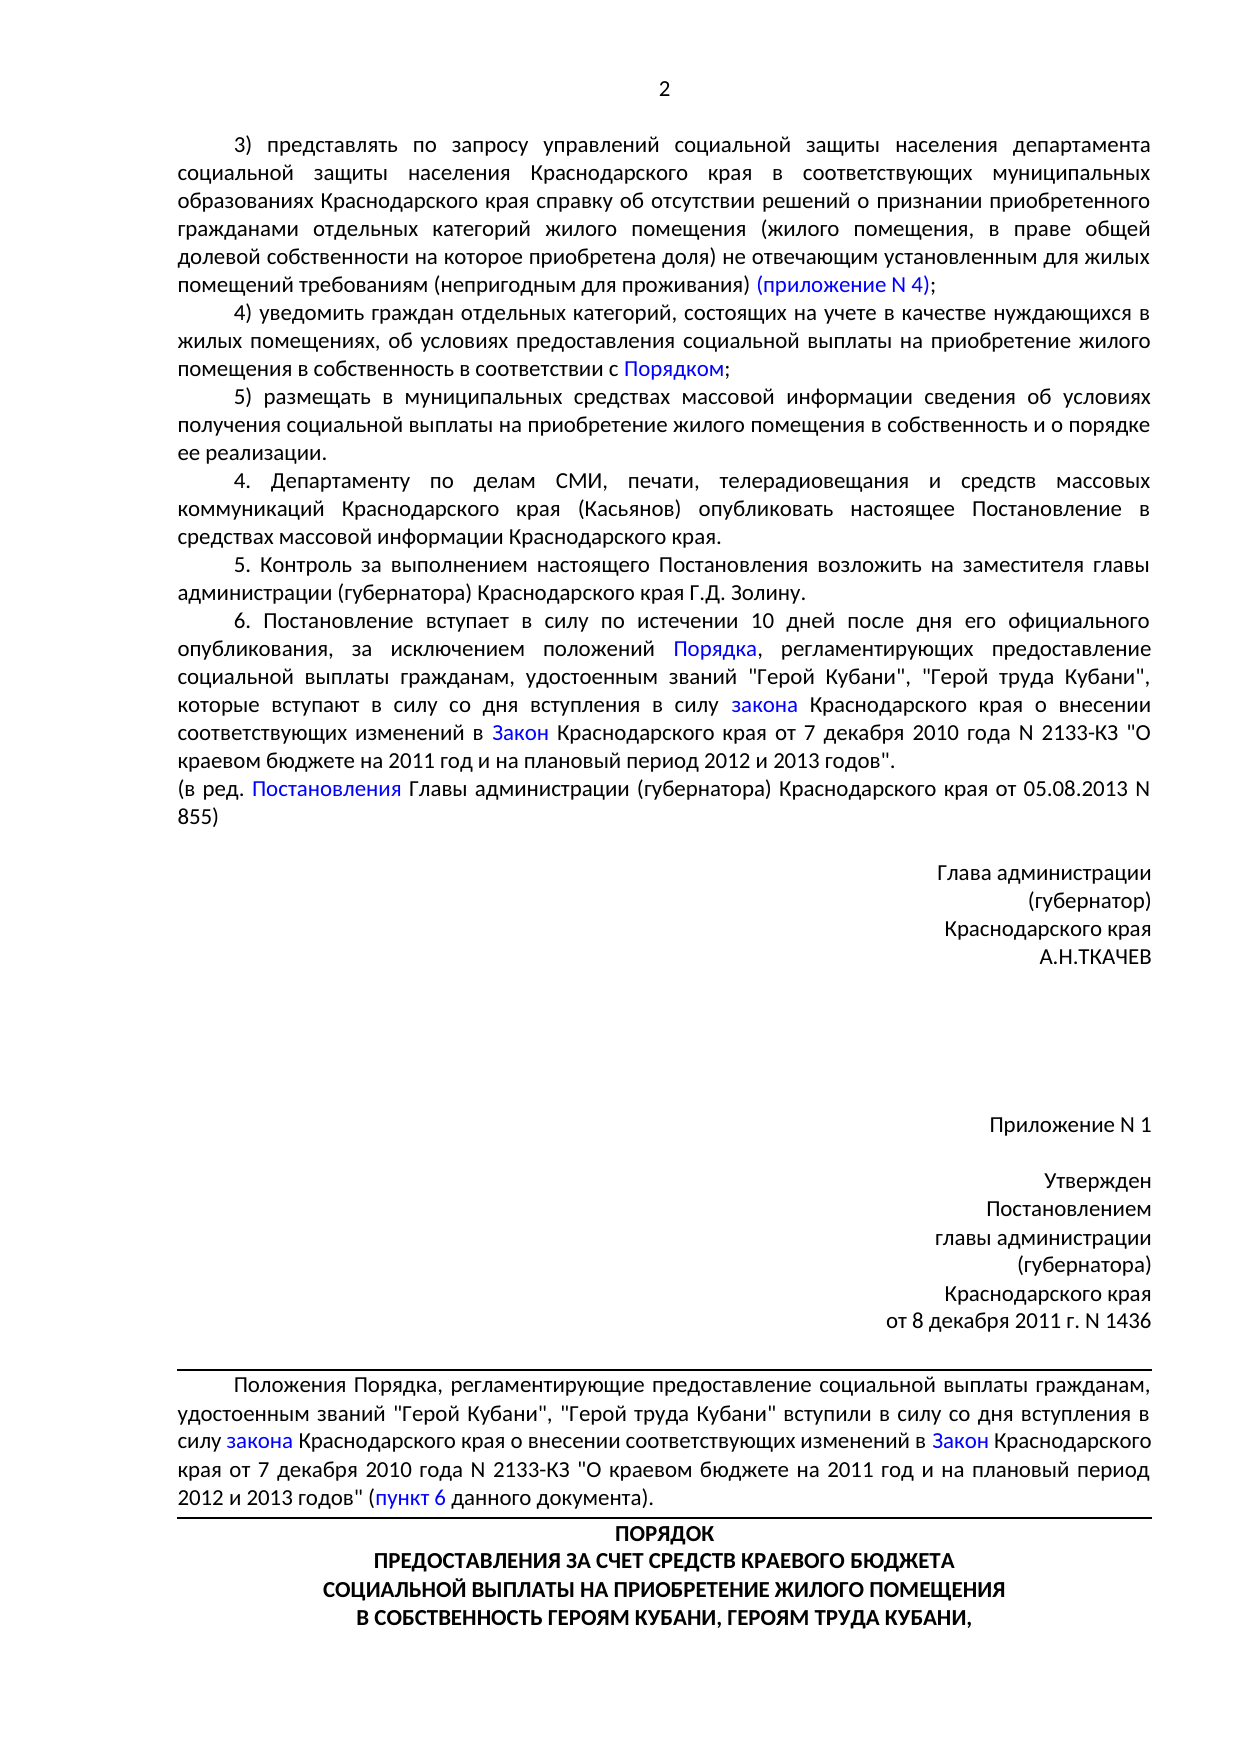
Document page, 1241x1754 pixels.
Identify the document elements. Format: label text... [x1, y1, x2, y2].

text от 8 декабря 2011 г. N 1436 [177, 1307, 1152, 1335]
text А.Н.ТКАЧЕВ [177, 942, 1152, 970]
text Утвержден [177, 1167, 1152, 1194]
text 4) уведомить граждан отдельных категорий, состоящих на учете в качестве нуждающихся в жилых помещениях, об условиях предоставления социальной выплаты на приобретение жилого помещения в собственность в соответствии с Порядком; [177, 298, 1152, 382]
text (губернатора) [177, 1251, 1152, 1279]
text Глава администрации [177, 858, 1152, 886]
text 6. Постановление вступает в силу по истечении 10 дней после дня его официального опубликования, за исключением положений Порядка, регламентирующих предоставление социальной выплаты гражданам, удостоенным званий "Герой Кубани", "Герой труда Кубани", которые вступают в силу со дня вступления в силу закона Краснодарского края о внесении соответствующих изменений в Закон Краснодарского края от 7 декабря 2010 года N 2133-КЗ "О краевом бюджете на 2011 год и на плановый период 2012 и 2013 годов". [177, 606, 1152, 774]
text (губернатор) [177, 886, 1152, 914]
text СОЦИАЛЬНОЙ ВЫПЛАТЫ НА ПРИОБРЕТЕНИЕ ЖИЛОГО ПОМЕЩЕНИЯ [177, 1575, 1152, 1603]
text Положения Порядка, регламентирующие предоставление социальной выплаты гражданам, удостоенным званий "Герой Кубани", "Герой труда Кубани" вступили в силу со дня вступления в силу закона Краснодарского края о внесении соответствующих изменений в Закон Краснодарского края от 7 декабря 2010 года N 2133-КЗ "О краевом бюджете на 2011 год и на плановый период 2012 и 2013 годов" (пункт 6 данного документа). [177, 1371, 1152, 1511]
text главы администрации [177, 1223, 1152, 1251]
text Краснодарского края [177, 1279, 1152, 1307]
text Приложение N 1 [177, 1111, 1152, 1138]
text ПОРЯДОК [177, 1519, 1152, 1547]
text (в ред. Постановления Главы администрации (губернатора) Краснодарского края от 05.08.2013 N 855) [177, 774, 1152, 830]
text 4. Департаменту по делам СМИ, печати, телерадиовещания и средств массовых коммуникаций Краснодарского края (Касьянов) опубликовать настоящее Постановление в средствах массовой информации Краснодарского края. [177, 466, 1152, 550]
text 3) представлять по запросу управлений социальной защиты населения департамента социальной защиты населения Краснодарского края в соответствующих муниципальных образованиях Краснодарского края справку об отсутствии решений о признании приобретенного гражданами отдельных категорий жилого помещения (жилого помещения, в праве общей долевой собственности на которое приобретена доля) не отвечающим установленным для жилых помещений требованиям (непригодным для проживания) (приложение N 4); [177, 130, 1152, 298]
text 5) размещать в муниципальных средствах массовой информации сведения об условиях получения социальной выплаты на приобретение жилого помещения в собственность и о порядке ее реализации. [177, 382, 1152, 466]
text В СОБСТВЕННОСТЬ ГЕРОЯМ КУБАНИ, ГЕРОЯМ ТРУДА КУБАНИ, [177, 1603, 1152, 1631]
text ПРЕДОСТАВЛЕНИЯ ЗА СЧЕТ СРЕДСТВ КРАЕВОГО БЮДЖЕТА [177, 1547, 1152, 1575]
text Краснодарского края [177, 914, 1152, 942]
text Постановлением [177, 1194, 1152, 1223]
text 5. Контроль за выполнением настоящего Постановления возложить на заместителя главы администрации (губернатора) Краснодарского края Г.Д. Золину. [177, 550, 1152, 606]
